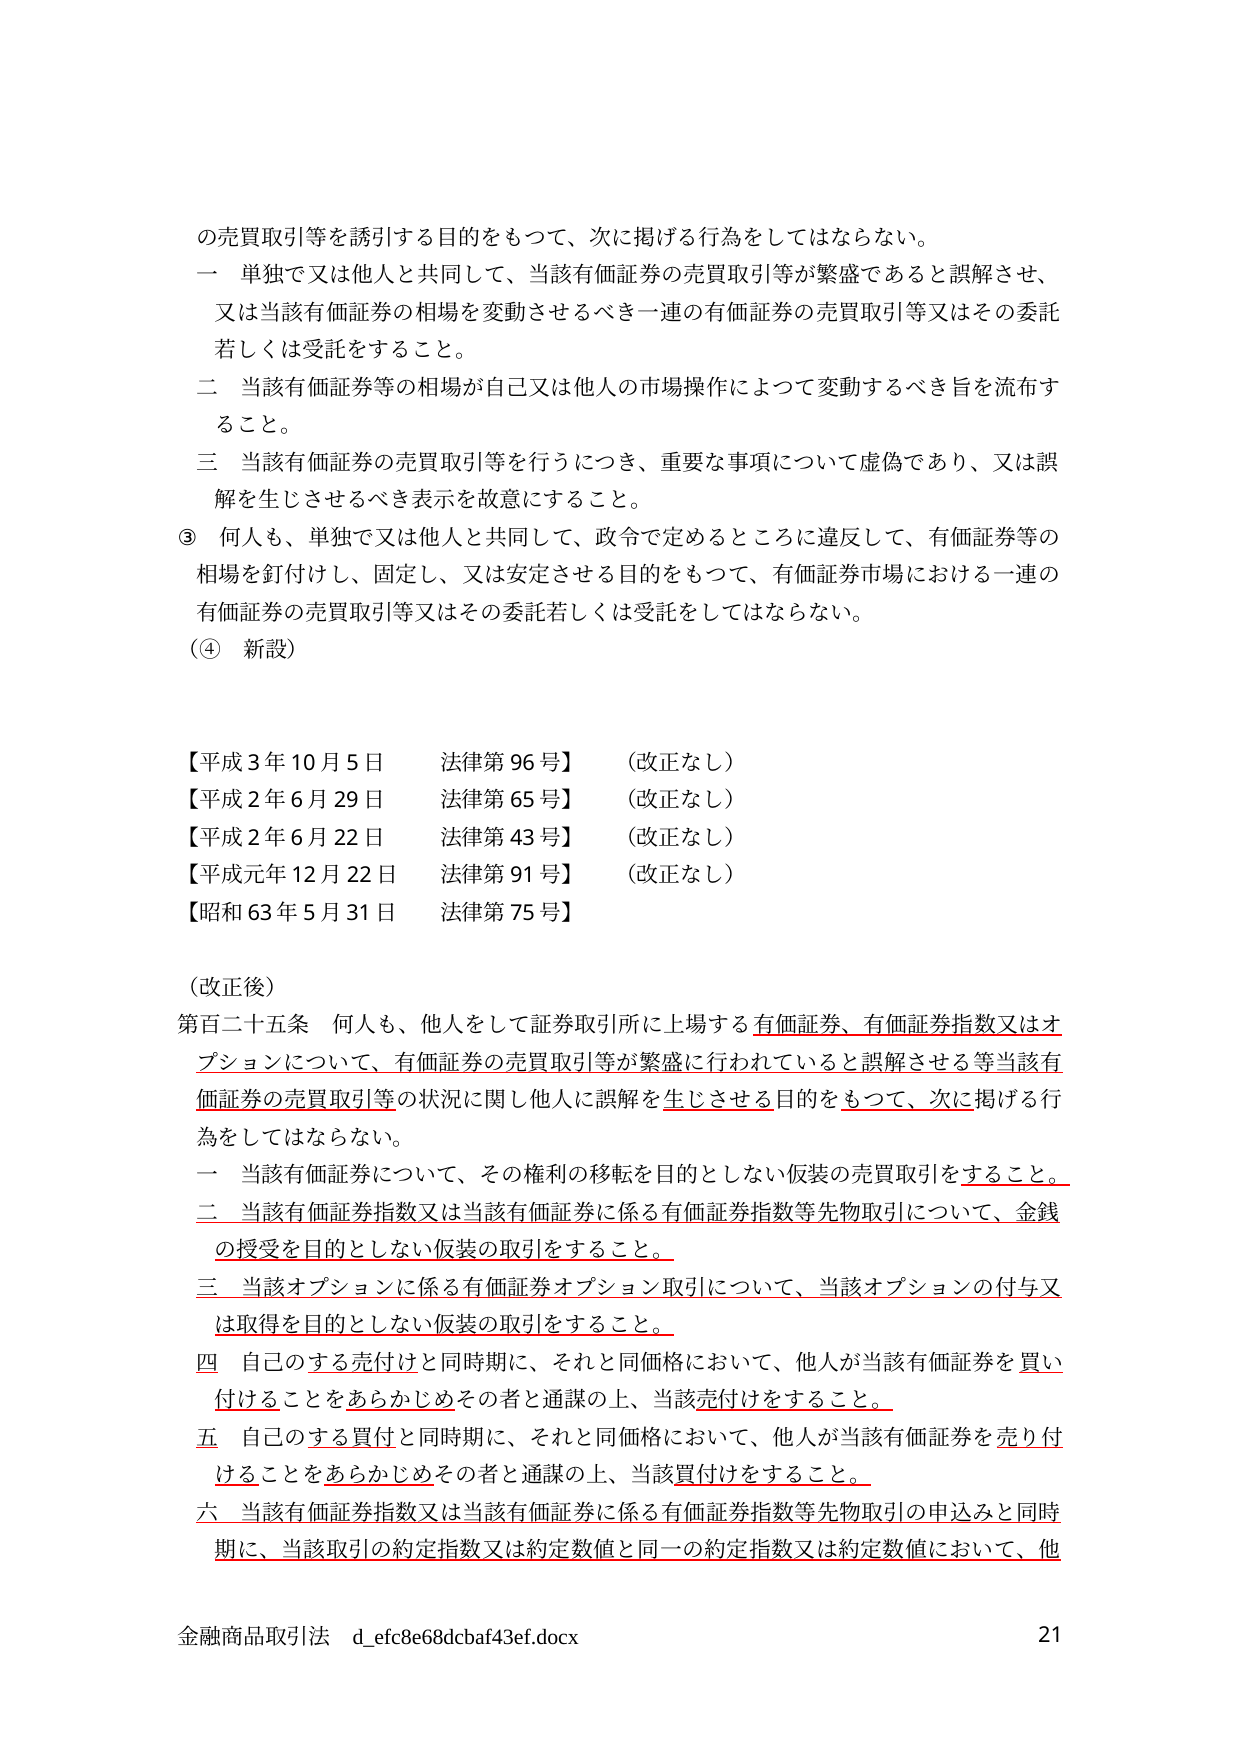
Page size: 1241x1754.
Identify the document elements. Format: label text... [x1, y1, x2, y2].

text 【平成2年6月22日 法律第43号】 （改正なし） [177, 817, 1063, 854]
text 二 当該有価証券指数又は当該有価証券に係る有価証券指数等先物取引について、金銭の授受を目的としない仮装の取引をすること。 [196, 1192, 1063, 1267]
text 一 当該有価証券について、その権利の移転を目的としない仮装の売買取引をすること。 [196, 1154, 1063, 1192]
text 第百二十五条 何人も、他人をして証券取引所に上場する有価証券、有価証券指数又はオプションについて、有価証券の売買取引等が繁盛に行われていると誤解させる等当該有価証券の売買取引等の状況に関し他人に誤解を生じさせる目的をもつて、次に掲げる行為をしてはならない。 [177, 1004, 1063, 1154]
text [196, 1492, 1063, 1567]
text 三 当該有価証券の売買取引等を行うにつき、重要な事項について虚偽であり、又は誤解を生じさせるべき表示を故意にすること。 [196, 442, 1063, 517]
text 一 単独で又は他人と共同して、当該有価証券の売買取引等が繁盛であると誤解させ、又は当該有価証券の相場を変動させるべき一連の有価証券の売買取引等又はその委託若しくは受託をすること。 [196, 254, 1063, 367]
text 【平成3年10月5日 法律第96号】 （改正なし） [177, 742, 1063, 779]
text 【平成2年6月29日 法律第65号】 （改正なし） [177, 779, 1063, 817]
text 五 自己のする買付と同時期に、それと同価格において、他人が当該有価証券を売り付けることをあらかじめその者と通謀の上、当該買付けをすること。 [196, 1417, 1063, 1492]
text 【平成元年12月22日 法律第91号】 （改正なし） [177, 854, 1063, 892]
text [177, 217, 1063, 254]
text （④ 新設） [177, 629, 1063, 667]
text 【昭和63年5月31日 法律第75号】 [177, 892, 1063, 929]
text 二 当該有価証券等の相場が自己又は他人の市場操作によつて変動するべき旨を流布すること。 [196, 367, 1063, 442]
text 三 当該オプションに係る有価証券オプション取引について、当該オプションの付与又は取得を目的としない仮装の取引をすること。 [196, 1267, 1063, 1342]
text 四 自己のする売付けと同時期に、それと同価格において、他人が当該有価証券を買い付けることをあらかじめその者と通謀の上、当該売付けをすること。 [196, 1342, 1063, 1417]
text ③ 何人も、単独で又は他人と共同して、政令で定めるところに違反して、有価証券等の相場を釘付けし、固定し、又は安定させる目的をもつて、有価証券市場における一連の有価証券の売買取引等又はその委託若しくは受託をしてはならない。 [177, 517, 1063, 629]
text （改正後） [177, 967, 1063, 1004]
